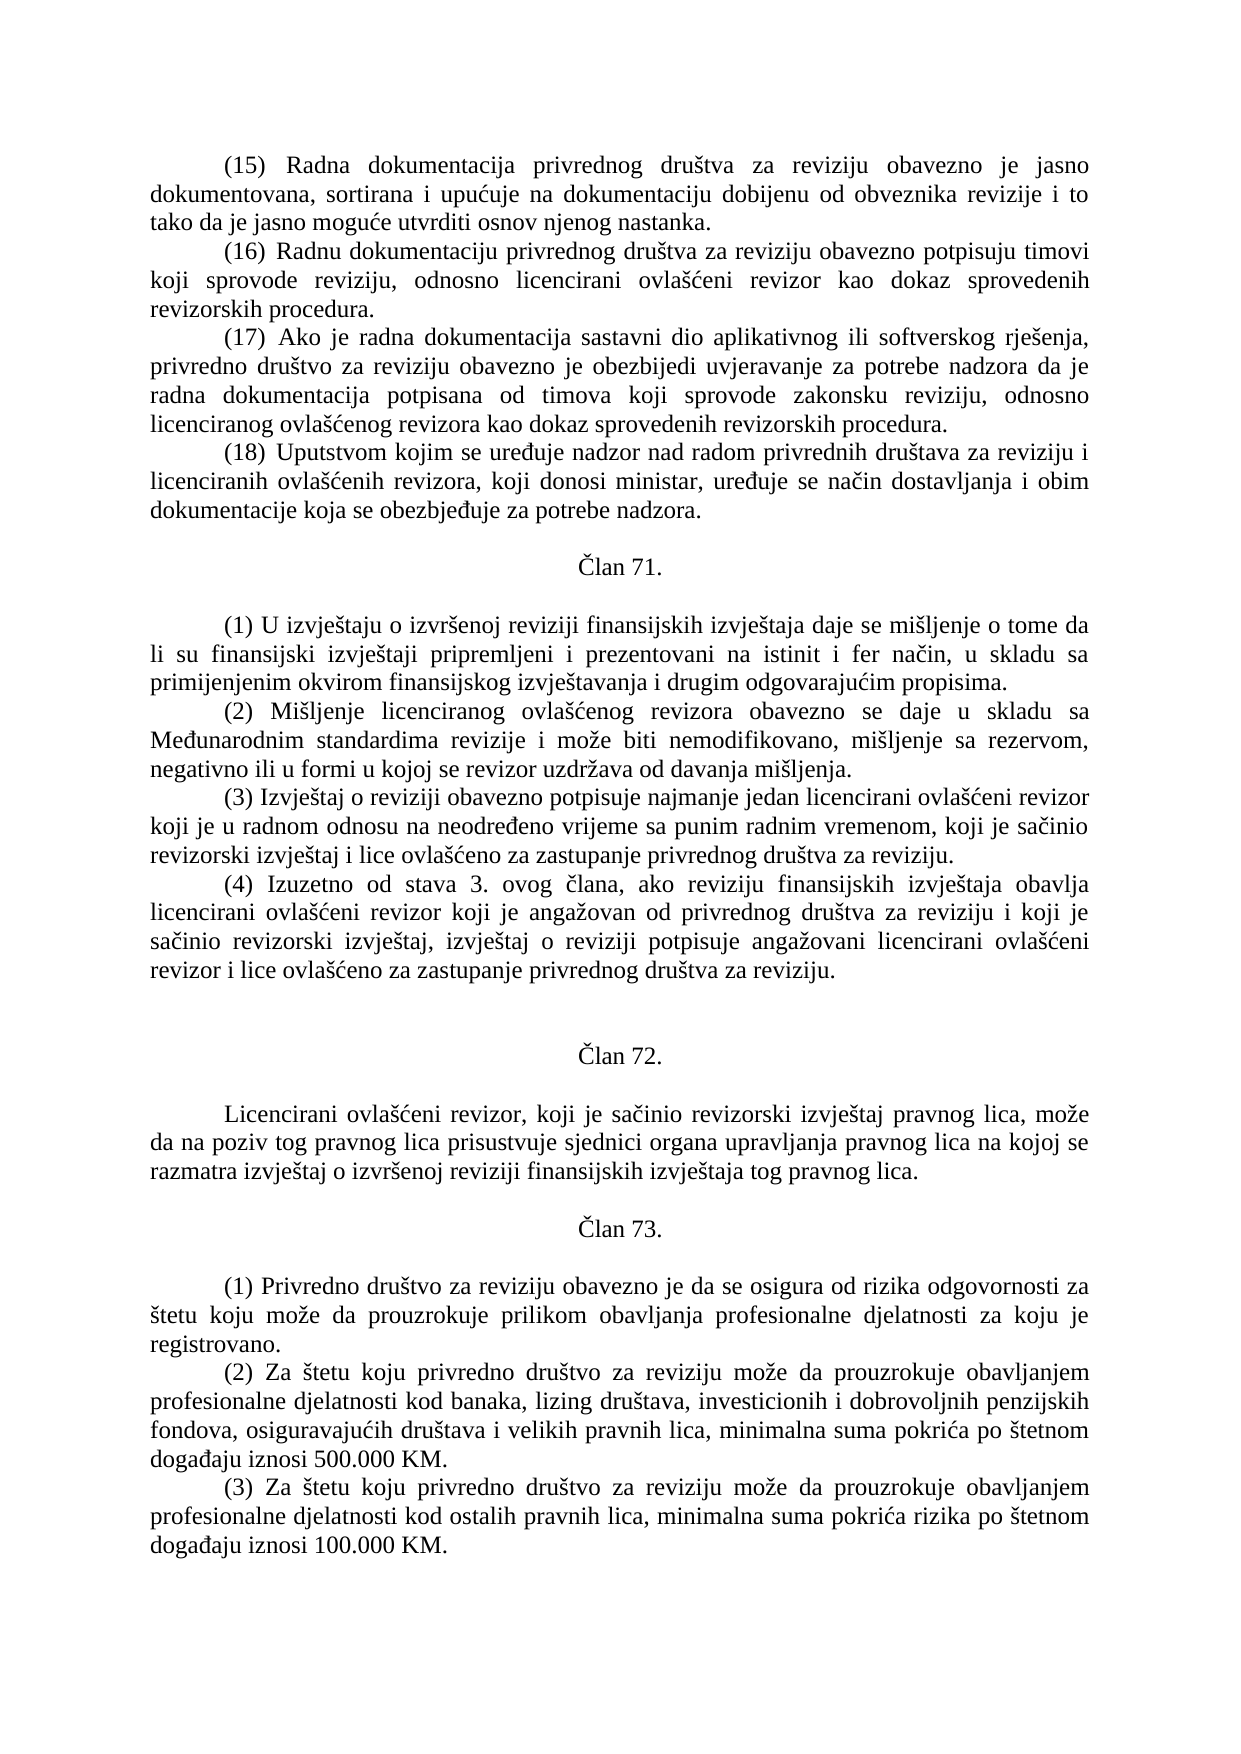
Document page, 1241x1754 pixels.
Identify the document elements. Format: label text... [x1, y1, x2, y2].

list Privredno društvo za reviziju obavezno je da se osigura od rizika odgovornosti za štetu koju može da prouzrokuje prilikom obavljanja profesionalne djelatnosti za koju je registrovano. [150, 1271, 1090, 1357]
text Član 72. [150, 1041, 1090, 1070]
list Izuzetno od stava 3. ovog člana, ako reviziju finansijskih izvještaja obavlja licencirani ovlašćeni revizor koji je angažovan od privrednog društva za reviziju i koji je sačinio revizorski izvještaj, izvještaj o reviziji potpisuje angažovani licencirani ovlašćeni revizor i lice ovlašćeno za zastupanje privrednog društva za reviziju. [150, 869, 1090, 984]
list Za štetu koju privredno društvo za reviziju može da prouzrokuje obavljanjem profesionalne djelatnosti kod ostalih pravnih lica, minimalna suma pokrića rizika po štetnom događaju iznosi 100.000 KM. [150, 1472, 1090, 1559]
text Član 71. [150, 552, 1090, 581]
list Ako je radna dokumentacija sastavni dio aplikativnog ili softverskog rješenja, privredno društvo za reviziju obavezno je obezbijedi uvjeravanje za potrebe nadzora da je radna dokumentacija potpisana od timova koji sprovode zakonsku reviziju, odnosno licenciranog ovlašćenog revizora kao dokaz sprovedenih revizorskih procedura. [150, 322, 1090, 437]
list Uputstvom kojim se uređuje nadzor nad radom privrednih društava za reviziju i licenciranih ovlašćenih revizora, koji donosi ministar, uređuje se način dostavljanja i obim dokumentacije koja se obezbjeđuje za potrebe nadzora. [150, 437, 1090, 524]
text Licencirani ovlašćeni revizor, koji je sačinio revizorski izvještaj pravnog lica, može da na poziv tog pravnog lica prisustvuje sjednici organa upravljanja pravnog lica na kojoj se razmatra izvještaj o izvršenoj reviziji finansijskih izvještaja tog pravnog lica. [150, 1099, 1090, 1185]
text Član 73. [150, 1214, 1090, 1242]
list Radnu dokumentaciju privrednog društva za reviziju obavezno potpisuju timovi koji sprovode reviziju, odnosno licencirani ovlašćeni revizor kao dokaz sprovedenih revizorskih procedura. [150, 236, 1090, 322]
list Za štetu koju privredno društvo za reviziju može da prouzrokuje obavljanjem profesionalne djelatnosti kod banaka, lizing društava, investicionih i dobrovoljnih penzijskih fondova, osiguravajućih društava i velikih pravnih lica, minimalna suma pokrića po štetnom događaju iznosi 500.000 KM. [150, 1357, 1090, 1472]
list U izvještaju o izvršenoj reviziji finansijskih izvještaja daje se mišljenje o tome da li su finansijski izvještaji pripremljeni i prezentovani na istinit i fer način, u skladu sa primijenjenim okvirom finansijskog izvještavanja i drugim odgovarajućim propisima. [150, 610, 1090, 696]
list Izvještaj o reviziji obavezno potpisuje najmanje jedan licencirani ovlašćeni revizor koji je u radnom odnosu na neodređeno vrijeme sa punim radnim vremenom, koji je sačinio revizorski izvještaj i lice ovlašćeno za zastupanje privrednog društva za reviziju. [150, 782, 1090, 869]
list Radna dokumentacija privrednog društva za reviziju obavezno je jasno dokumentovana, sortirana i upućuje na dokumentaciju dobijenu od obveznika revizije i to tako da je jasno moguće utvrditi osnov njenog nastanka. [150, 150, 1090, 236]
list Mišljenje licenciranog ovlašćenog revizora obavezno se daje u skladu sa Međunarodnim standardima revizije i može biti nemodifikovano, mišljenje sa rezervom, negativno ili u formi u kojoj se revizor uzdržava od davanja mišljenja. [150, 696, 1090, 782]
